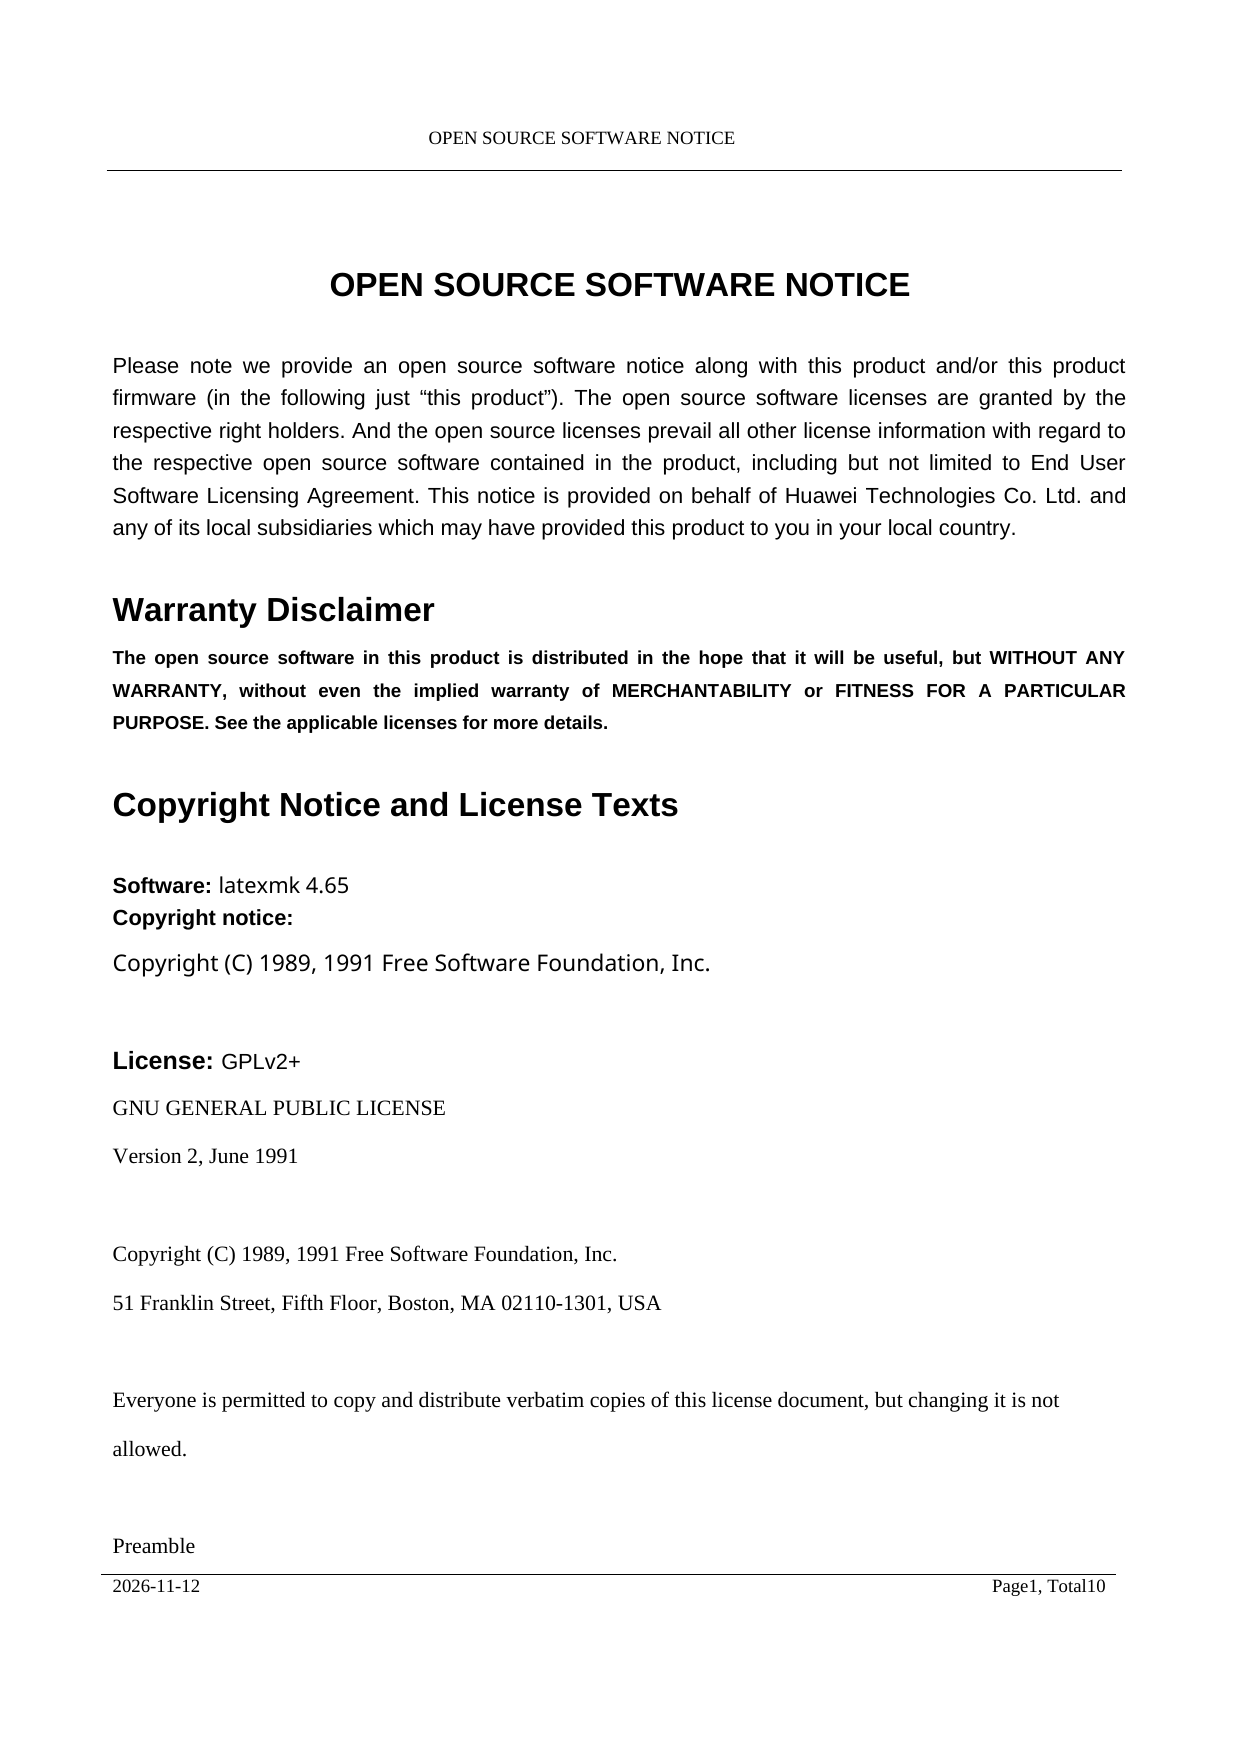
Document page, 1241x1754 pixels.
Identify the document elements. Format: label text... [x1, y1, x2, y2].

text Copyright notice: [112, 901, 1128, 934]
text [112, 1091, 1128, 1562]
text Please note we provide an open source software notice along with this product and/or this product firmware (in the following just “this product”). The open source software licenses are granted by the respective right holders. And the open source licenses prevail all other license information with regard to the respective open source software contained in the product, including but not limited to End User Software Licensing Agreement. This notice is provided on behalf of Huawei Technologies Co. Ltd. and any of its local subsidiaries which may have provided this product to you in your local country. [112, 349, 1128, 544]
text Software: latexmk 4.65 [112, 869, 1128, 901]
text The open source software in this product is distributed in the hope that it will be useful, but WITHOUT ANY WARRANTY, without even the implied warranty of MERCHANTABILITY or FITNESS FOR A PARTICULAR PURPOSE. See the applicable licenses for more details. [112, 641, 1128, 739]
text Copyright Notice and License Texts [112, 771, 1128, 836]
text Warranty Disclaimer [112, 576, 1128, 641]
text License: GPLv2+ [112, 1044, 1128, 1077]
text OPEN SOURCE SOFTWARE NOTICE [112, 251, 1128, 316]
text Copyright (C) 1989, 1991 Free Software Foundation, Inc. [112, 947, 1128, 1028]
